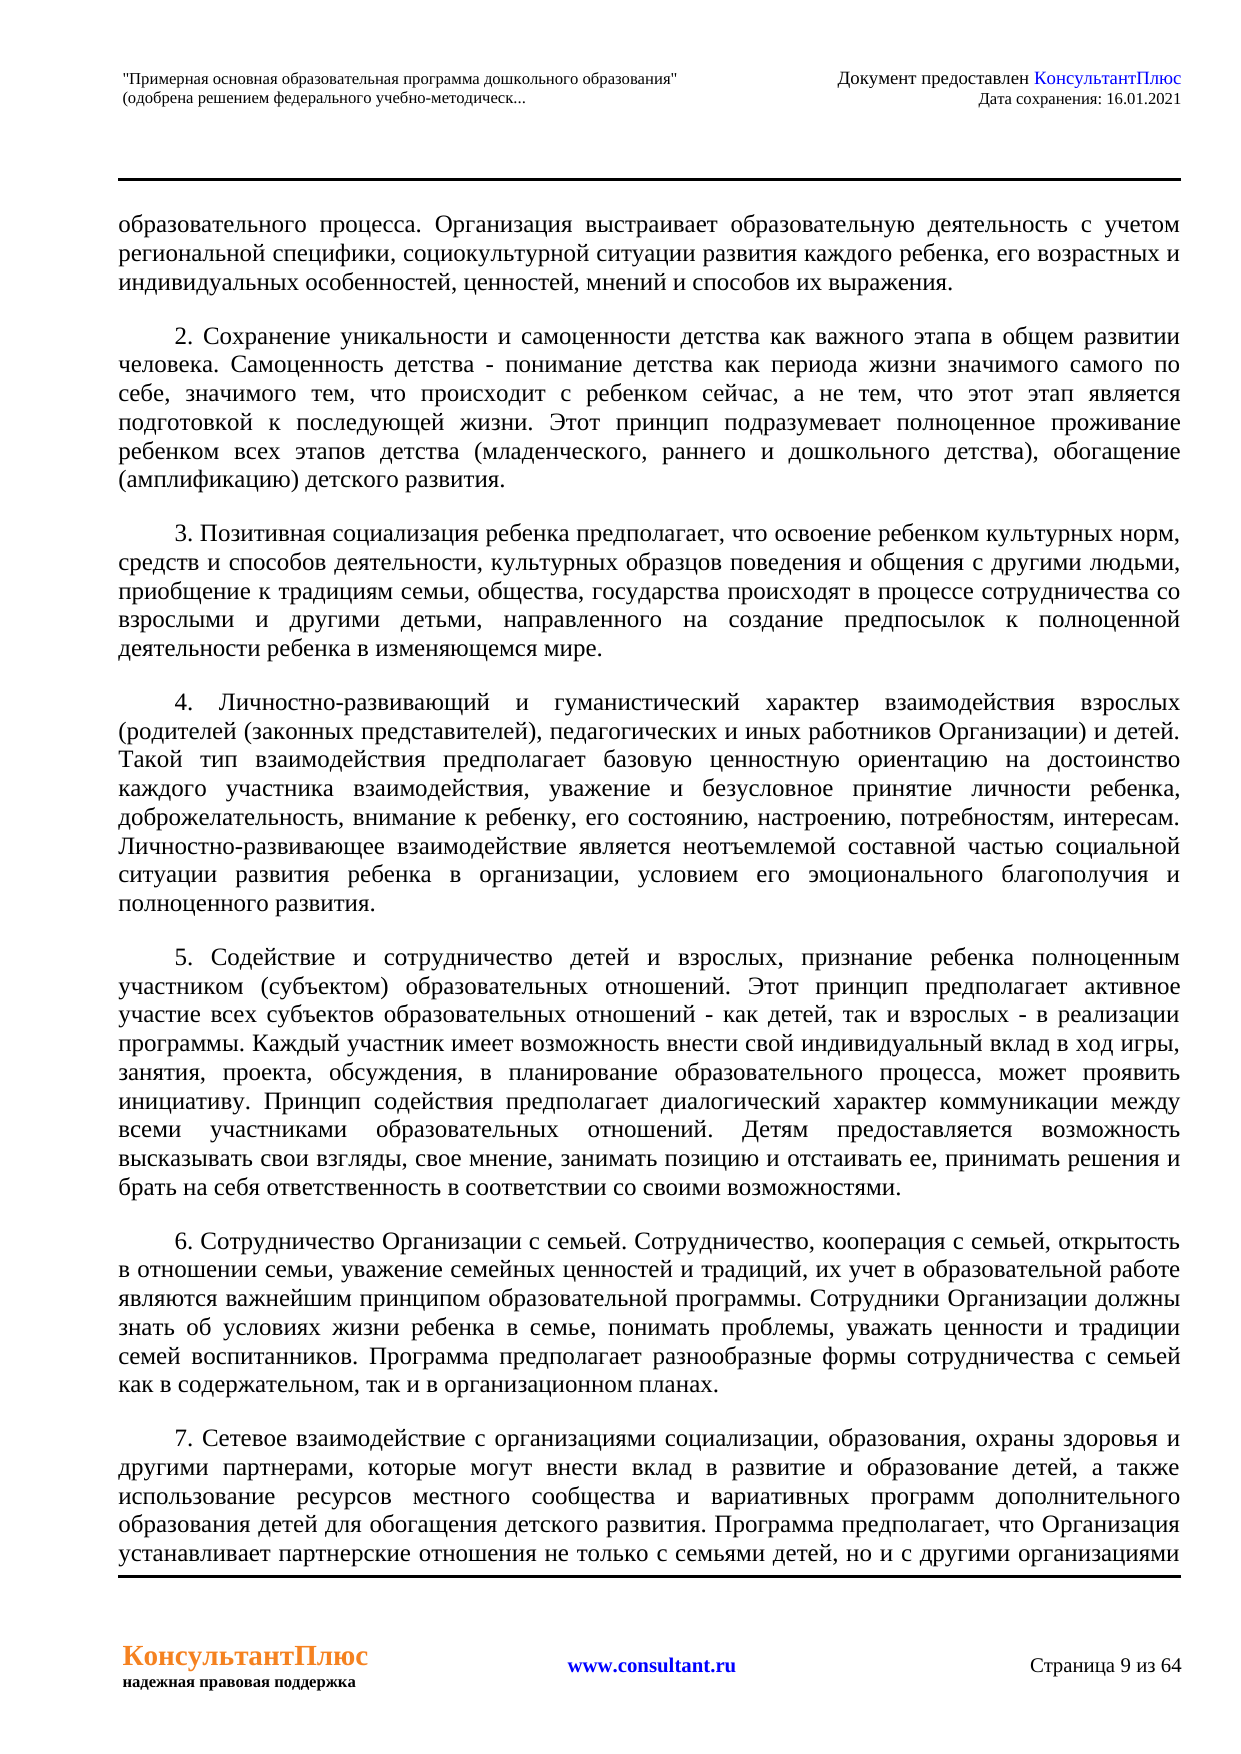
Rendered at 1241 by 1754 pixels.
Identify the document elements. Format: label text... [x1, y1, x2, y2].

text 5. Содействие и сотрудничество детей и взрослых, признание ребенка полноценным участником (субъектом) образовательных отношений. Этот принцип предполагает активное участие всех субъектов образовательных отношений - как детей, так и взрослых - в реализации программы. Каждый участник имеет возможность внести свой индивидуальный вклад в ход игры, занятия, проекта, обсуждения, в планирование образовательного процесса, может проявить инициативу. Принцип содействия предполагает диалогический характер коммуникации между всеми участниками образовательных отношений. Детям предоставляется возможность высказывать свои взгляды, свое мнение, занимать позицию и отстаивать ее, принимать решения и брать на себя ответственность в соответствии со своими возможностями. [118, 942, 1181, 1201]
text 3. Позитивная социализация ребенка предполагает, что освоение ребенком культурных норм, средств и способов деятельности, культурных образцов поведения и общения с другими людьми, приобщение к традициям семьи, общества, государства происходят в процессе сотрудничества со взрослыми и другими детьми, направленного на создание предпосылок к полноценной деятельности ребенка в изменяющемся мире. [118, 518, 1181, 662]
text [118, 1423, 1181, 1567]
text 6. Сотрудничество Организации с семьей. Сотрудничество, кооперация с семьей, открытость в отношении семьи, уважение семейных ценностей и традиций, их учет в образовательной работе являются важнейшим принципом образовательной программы. Сотрудники Организации должны знать об условиях жизни ребенка в семье, понимать проблемы, уважать ценности и традиции семей воспитанников. Программа предполагает разнообразные формы сотрудничества с семьей как в содержательном, так и в организационном планах. [118, 1226, 1181, 1398]
text 4. Личностно-развивающий и гуманистический характер взаимодействия взрослых (родителей (законных представителей), педагогических и иных работников Организации) и детей. Такой тип взаимодействия предполагает базовую ценностную ориентацию на достоинство каждого участника взаимодействия, уважение и безусловное принятие личности ребенка, доброжелательность, внимание к ребенку, его состоянию, настроению, потребностям, интересам. Личностно-развивающее взаимодействие является неотъемлемой составной частью социальной ситуации развития ребенка в организации, условием его эмоционального благополучия и полноценного развития. [118, 687, 1181, 917]
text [118, 209, 1181, 296]
text 2. Сохранение уникальности и самоценности детства как важного этапа в общем развитии человека. Самоценность детства - понимание детства как периода жизни значимого самого по себе, значимого тем, что происходит с ребенком сейчас, а не тем, что этот этап является подготовкой к последующей жизни. Этот принцип подразумевает полноценное проживание ребенком всех этапов детства (младенческого, раннего и дошкольного детства), обогащение (амплификацию) детского развития. [118, 321, 1181, 493]
